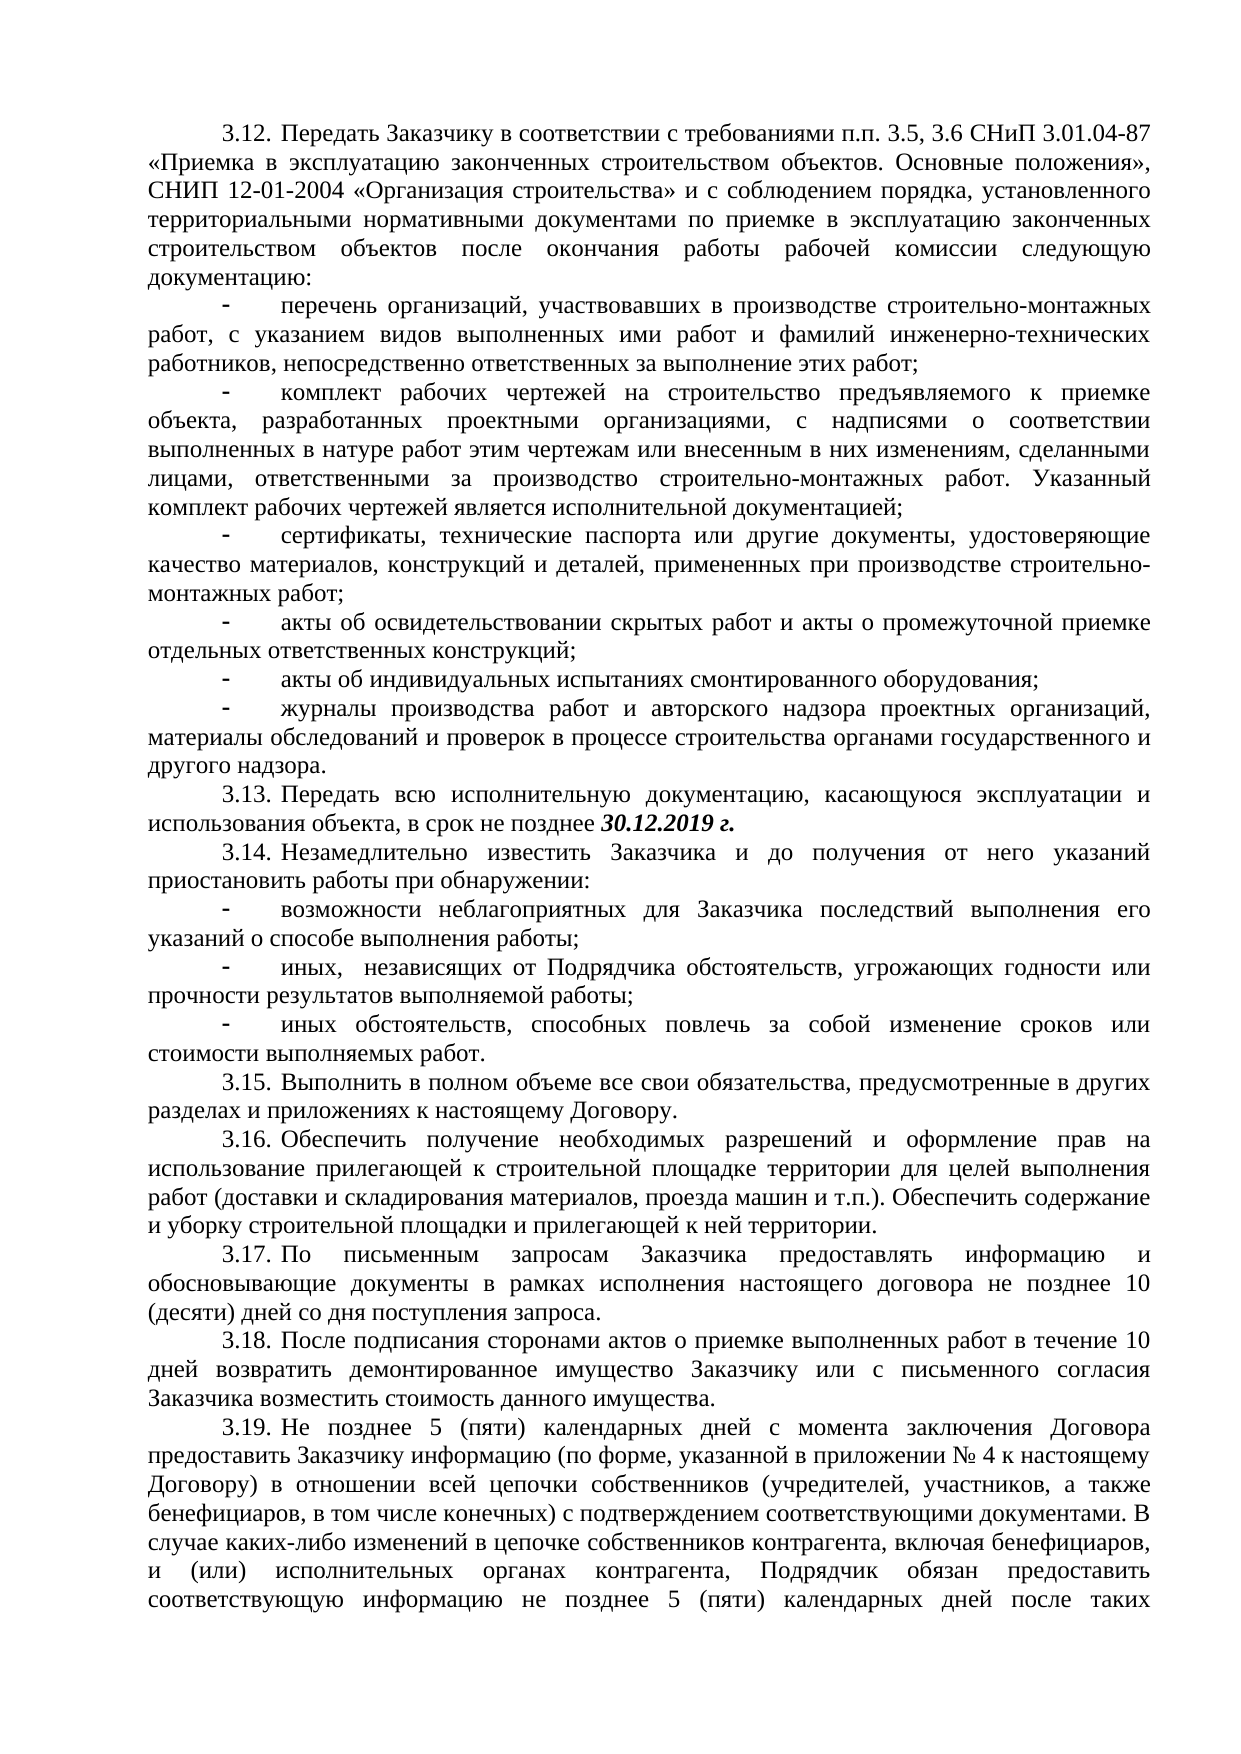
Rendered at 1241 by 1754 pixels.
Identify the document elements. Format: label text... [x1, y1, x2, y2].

list Обеспечить получение необходимых разрешений и оформление прав на использование прилегающей к строительной площадке территории для целей выполнения работ (доставки и складирования материалов, проезда машин и т.п.). Обеспечить содержание и уборку строительной площадки и прилегающей к ней территории. [148, 1124, 1152, 1239]
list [148, 1412, 1152, 1613]
list возможности неблагоприятных для Заказчика последствий выполнения его указаний о способе выполнения работы; [148, 894, 1152, 952]
list акты об индивидуальных испытаниях смонтированного оборудования; [148, 664, 1152, 693]
list комплект рабочих чертежей на строительство предъявляемого к приемке объекта, разработанных проектными организациями, с надписями о соответствии выполненных в натуре работ этим чертежам или внесенным в них изменениям, сделанными лицами, ответственными за производство строительно-монтажных работ. Указанный комплект рабочих чертежей является исполнительной документацией; [148, 377, 1152, 521]
list После подписания сторонами актов о приемке выполненных работ в течение 10 дней возвратить демонтированное имущество Заказчику или с письменного согласия Заказчика возместить стоимость данного имущества. [148, 1326, 1152, 1412]
list Незамедлительно известить Заказчика и до получения от него указаний приостановить работы при обнаружении: [148, 837, 1152, 894]
list перечень организаций, участвовавших в производстве строительно-монтажных работ, с указанием видов выполненных ими работ и фамилий инженерно-технических работников, непосредственно ответственных за выполнение этих работ; [148, 291, 1152, 377]
list иных, независящих от Подрядчика обстоятельств, угрожающих годности или прочности результатов выполняемой работы; [148, 952, 1152, 1009]
list журналы производства работ и авторского надзора проектных организаций, материалы обследований и проверок в процессе строительства органами государственного и другого надзора. [148, 693, 1152, 779]
list Передать всю исполнительную документацию, касающуюся эксплуатации и использования объекта, в срок не позднее 30.12.2019 г. [148, 779, 1152, 837]
list Передать Заказчику в соответствии с требованиями п.п. 3.5, 3.6 СНиП 3.01.04-87 «Приемка в эксплуатацию законченных строительством объектов. Основные положения», СНИП 12-01-2004 «Организация строительства» и с соблюдением порядка, установленного территориальными нормативными документами по приемке в эксплуатацию законченных строительством объектов после окончания работы рабочей комиссии следующую документацию: [148, 118, 1152, 291]
list Выполнить в полном объеме все свои обязательства, предусмотренные в других разделах и приложениях к настоящему Договору. [148, 1067, 1152, 1124]
list сертификаты, технические паспорта или другие документы, удостоверяющие качество материалов, конструкций и деталей, примененных при производстве строительно-монтажных работ; [148, 521, 1152, 607]
list акты об освидетельствовании скрытых работ и акты о промежуточной приемке отдельных ответственных конструкций; [148, 607, 1152, 664]
list иных обстоятельств, способных повлечь за собой изменение сроков или стоимости выполняемых работ. [148, 1009, 1152, 1067]
list По письменным запросам Заказчика предоставлять информацию и обосновывающие документы в рамках исполнения настоящего договора не позднее 10 (десяти) дней со дня поступления запроса. [148, 1239, 1152, 1326]
